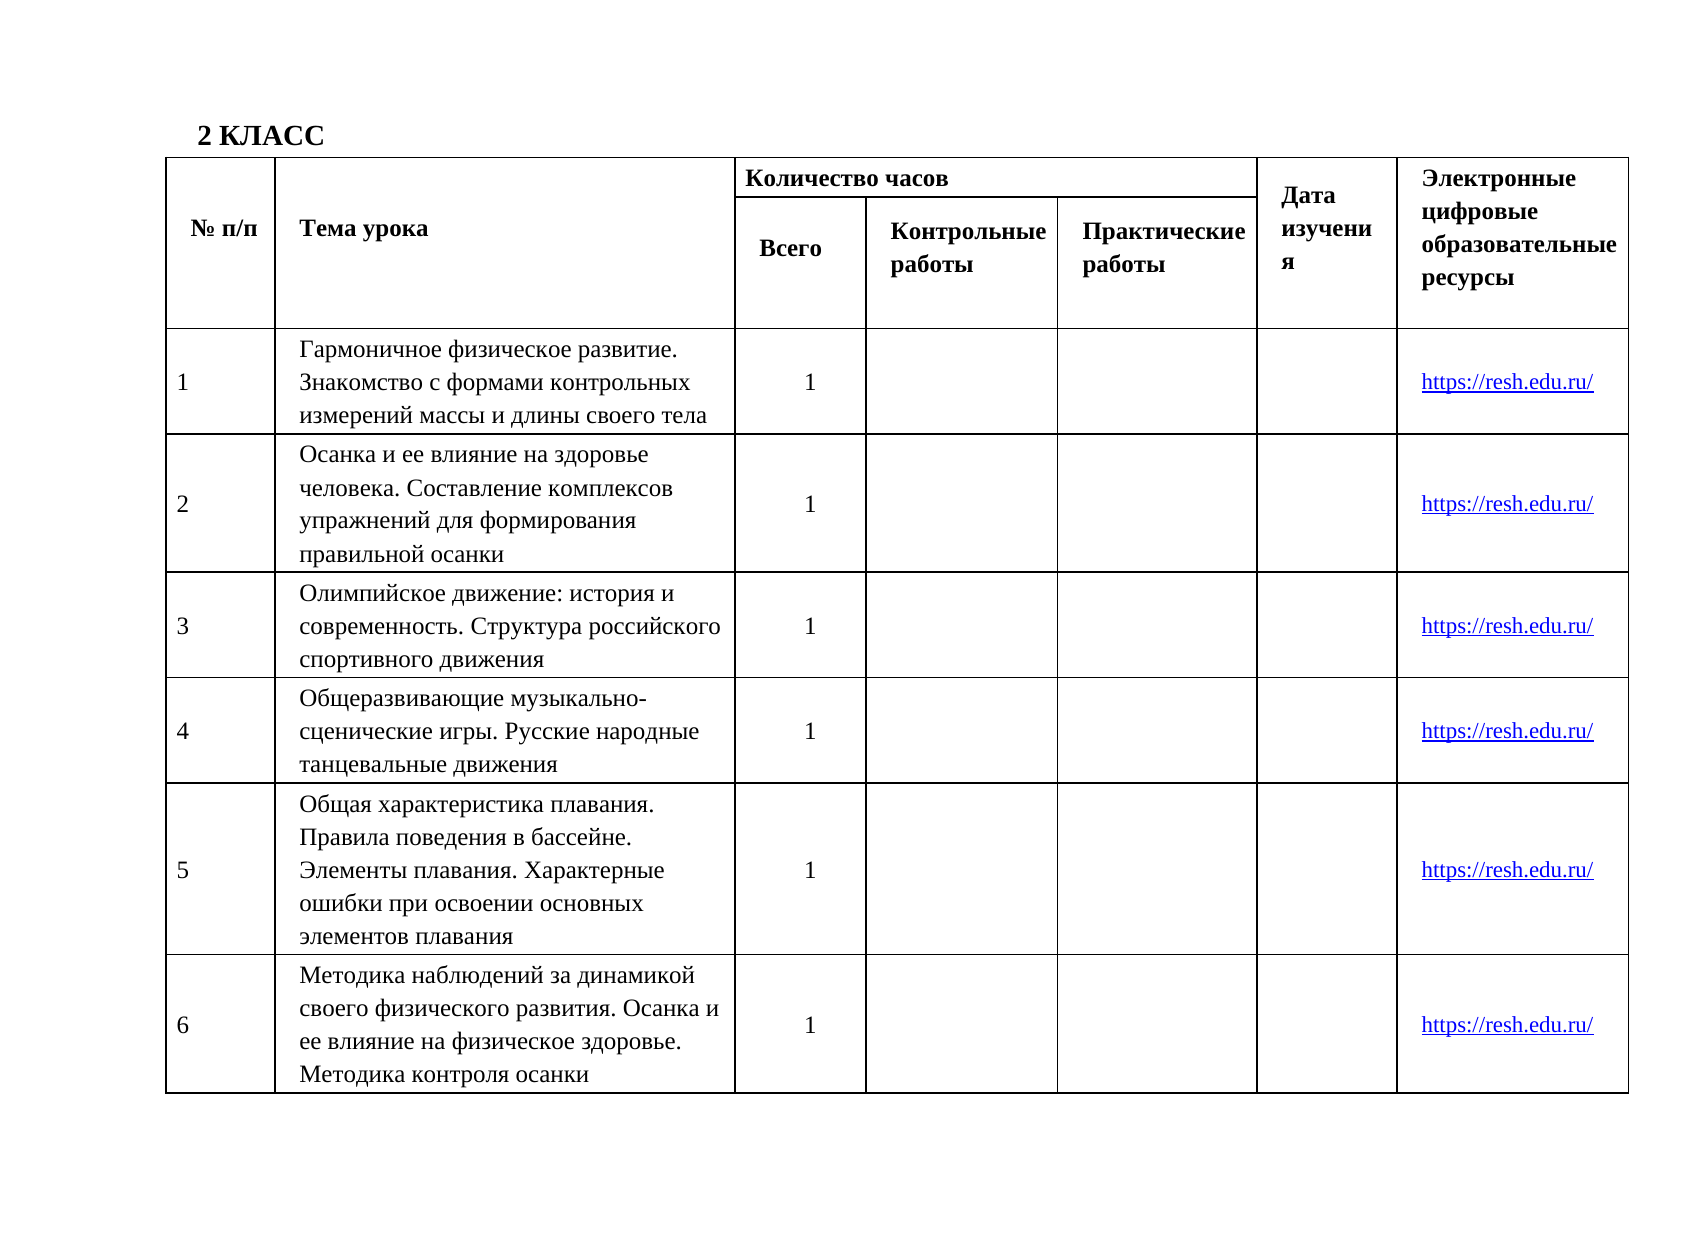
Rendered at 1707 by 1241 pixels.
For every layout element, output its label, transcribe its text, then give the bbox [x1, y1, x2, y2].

text 2 КЛАСС [190, 118, 1618, 152]
table_cell [1058, 784, 1256, 953]
table_cell [1058, 329, 1256, 433]
table_cell [867, 435, 1057, 571]
table_cell 6 [167, 955, 274, 1092]
table_cell Осанка и ее влияние на здоровье человека. Составление комплексов упражнений для формирования правильной осанки [276, 435, 734, 571]
table_header Электронные цифровые образовательные ресурсы [1398, 158, 1628, 327]
table_cell Всего [736, 198, 865, 327]
table_cell 5 [167, 784, 274, 953]
table_cell https://resh.edu.ru/ [1398, 678, 1628, 782]
table_cell 1 [736, 784, 865, 953]
table_cell https://resh.edu.ru/ [1398, 329, 1628, 433]
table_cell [1398, 955, 1628, 1092]
table_cell 2 [167, 435, 274, 571]
table_cell Методика наблюдений за динамикой своего физического развития. Осанка и ее влияние на физическое здоровье. Методика контроля осанки [276, 955, 734, 1092]
table_header № п/п [167, 158, 274, 327]
table_cell [1258, 573, 1396, 677]
table_cell [1058, 678, 1256, 782]
table_cell [867, 329, 1057, 433]
table_cell [867, 784, 1057, 953]
table_cell 1 [736, 955, 865, 1092]
table_cell 1 [167, 329, 274, 433]
table_cell [1058, 955, 1256, 1092]
table_cell [1258, 435, 1396, 571]
table_cell Практические работы [1058, 198, 1256, 327]
table_cell 1 [736, 573, 865, 677]
table_cell https://resh.edu.ru/ [1398, 435, 1628, 571]
table_cell Контрольные работы [867, 198, 1057, 327]
table_cell [1058, 435, 1256, 571]
table_cell 1 [736, 678, 865, 782]
table_cell [867, 678, 1057, 782]
table_cell https://resh.edu.ru/ [1398, 784, 1628, 953]
table_cell [1258, 955, 1396, 1092]
table_cell [867, 955, 1057, 1092]
table_cell Гармоничное физическое развитие. Знакомство с формами контрольных измерений массы и длины своего тела [276, 329, 734, 433]
table_cell Общая характеристика плавания. Правила поведения в бассейне. Элементы плавания. Характерные ошибки при освоении основных элементов плавания [276, 784, 734, 953]
table_cell [867, 573, 1057, 677]
table_cell [1058, 573, 1256, 677]
table_cell [1258, 784, 1396, 953]
table_header Тема урока [276, 158, 734, 327]
table_cell 3 [167, 573, 274, 677]
table_cell 4 [167, 678, 274, 782]
table_cell 1 [736, 435, 865, 571]
table_cell [1258, 329, 1396, 433]
table_header Дата изучения [1258, 158, 1396, 327]
table_cell [1258, 678, 1396, 782]
table_cell https://resh.edu.ru/ [1398, 573, 1628, 677]
table_cell Общеразвивающие музыкально-сценические игры. Русские народные танцевальные движения [276, 678, 734, 782]
table_header Количество часов [736, 158, 1256, 196]
table_cell Олимпийское движение: история и современность. Структура российского спортивного движения [276, 573, 734, 677]
table_cell 1 [736, 329, 865, 433]
